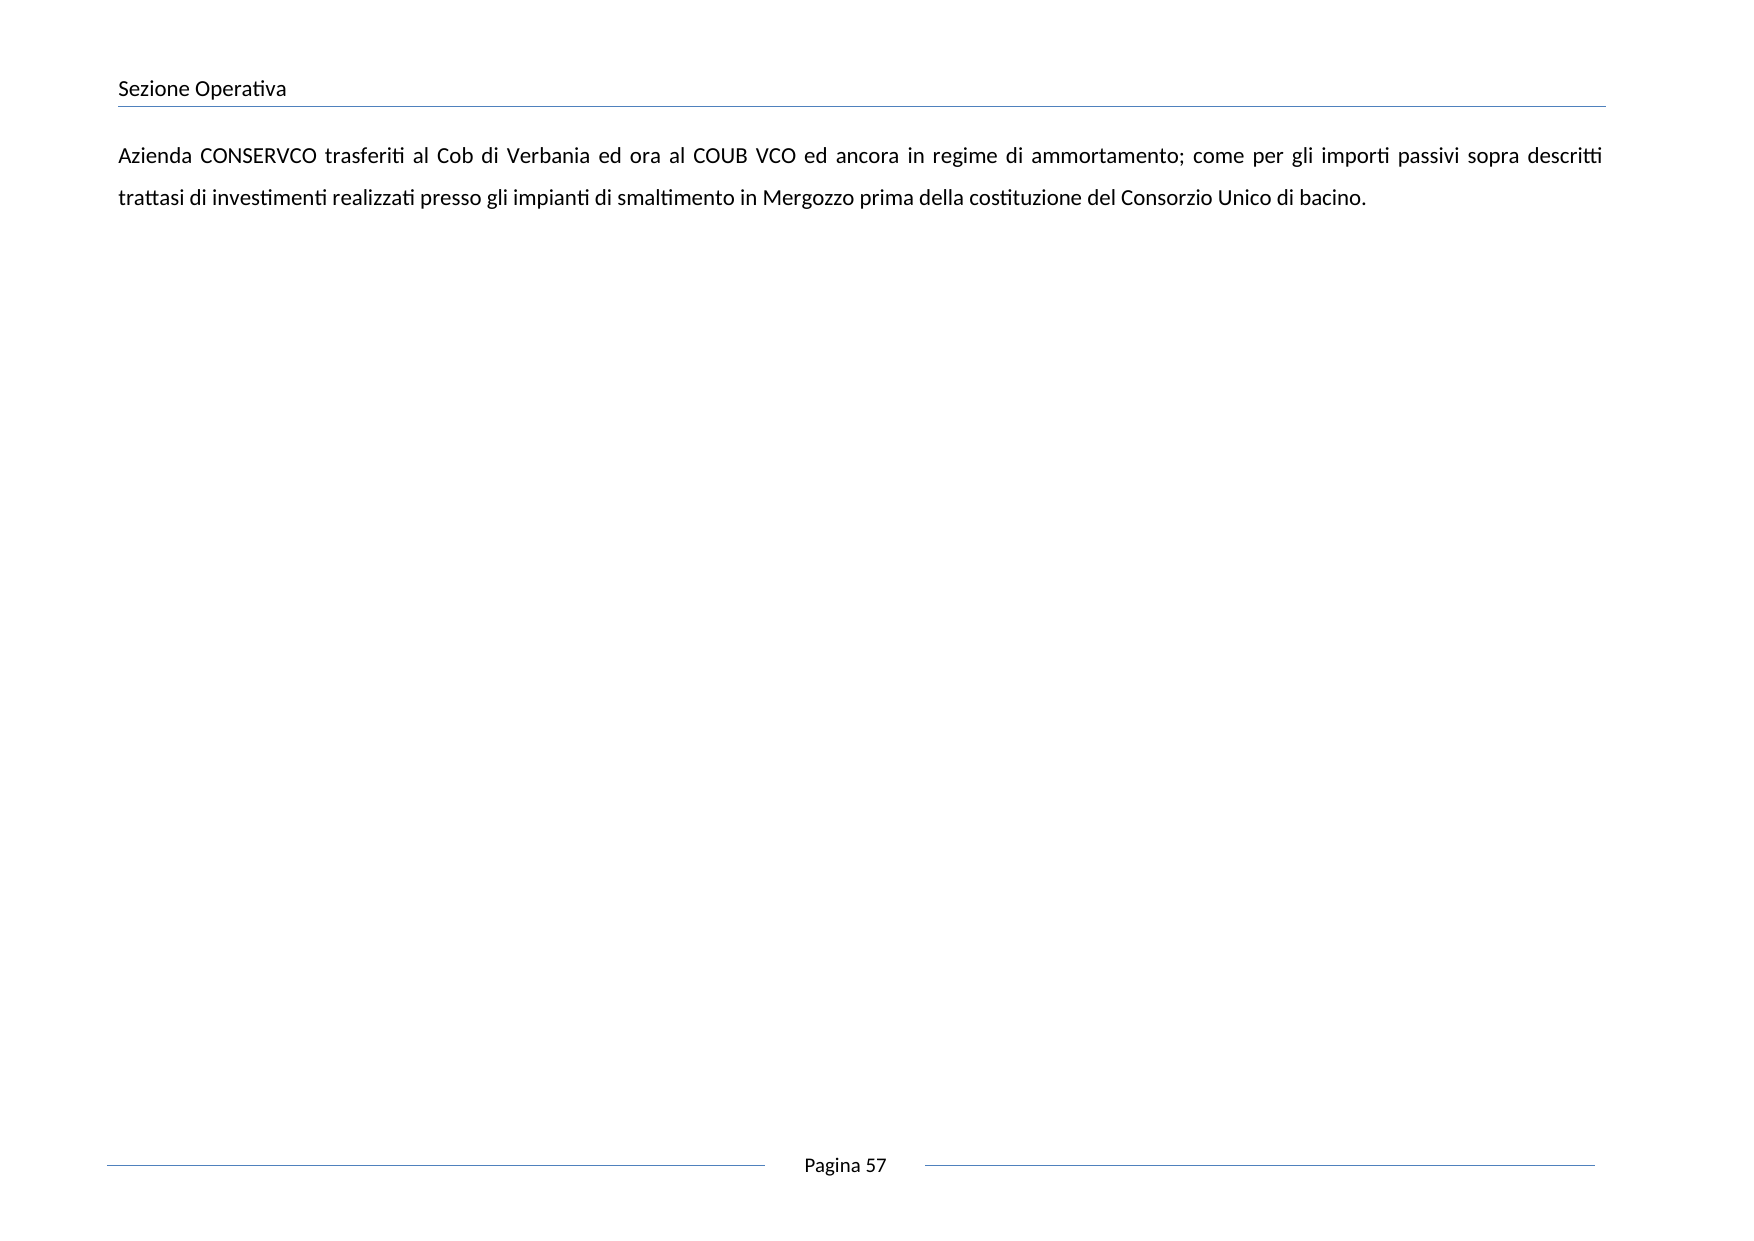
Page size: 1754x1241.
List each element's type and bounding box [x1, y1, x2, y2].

text [118, 141, 1606, 211]
